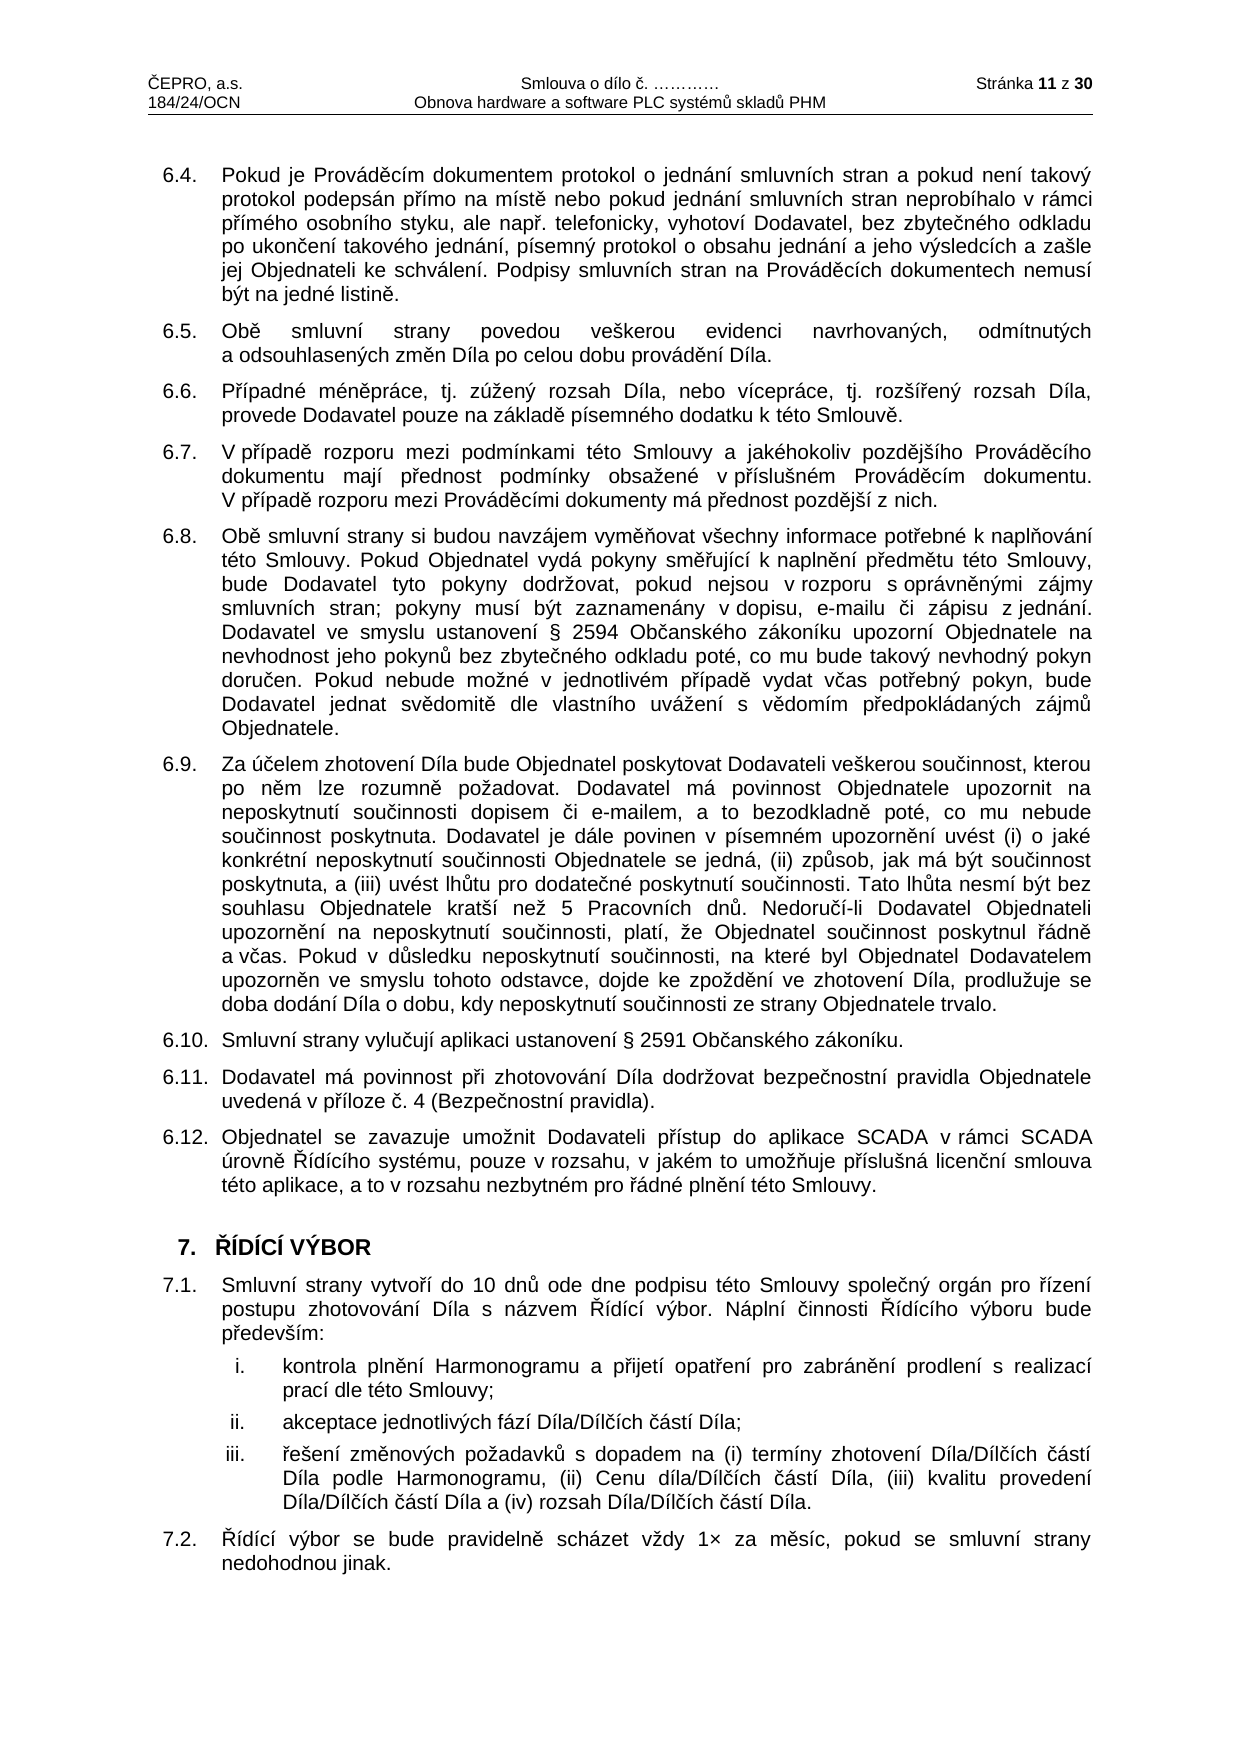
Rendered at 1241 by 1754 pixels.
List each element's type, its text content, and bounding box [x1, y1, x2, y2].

list kontrola plnění Harmonogramu a přijetí opatření pro zabránění prodlení s realizací prací dle této Smlouvy; [245, 1353, 1093, 1401]
text Řídící výbor se bude pravidelně scházet vždy 1× za měsíc, pokud se smluvní strany nedohodnou jinak. [162, 1526, 1093, 1574]
text Smluvní strany vylučují aplikaci ustanovení § 2591 Občanského zákoníku. [162, 1028, 1093, 1052]
text Dodavatel má povinnost při zhotovování Díla dodržovat bezpečnostní pravidla Objednatele uvedená v příloze č. 4 (Bezpečnostní pravidla). [162, 1064, 1093, 1112]
text Obě smluvní strany si budou navzájem vyměňovat všechny informace potřebné k naplňování této Smlouvy. Pokud Objednatel vydá pokyny směřující k naplnění předmětu této Smlouvy, bude Dodavatel tyto pokyny dodržovat, pokud nejsou v rozporu s oprávněnými zájmy smluvních stran; pokyny musí být zaznamenány v dopisu, e-mailu či zápisu z jednání. Dodavatel ve smyslu ustanovení § 2594 Občanského zákoníku upozorní Objednatele na nevhodnost jeho pokynů bez zbytečného odkladu poté, co mu bude takový nevhodný pokyn doručen. Pokud nebude možné v jednotlivém případě vydat včas potřebný pokyn, bude Dodavatel jednat svědomitě dle vlastního uvážení s vědomím předpokládaných zájmů Objednatele. [162, 524, 1093, 739]
subtitle Řídící výbor [177, 1234, 1093, 1261]
text Obě smluvní strany povedou veškerou evidenci navrhovaných, odmítnutých a odsouhlasených změn Díla po celou dobu provádění Díla. [162, 319, 1093, 367]
text Pokud je Prováděcím dokumentem protokol o jednání smluvních stran a pokud není takový protokol podepsán přímo na místě nebo pokud jednání smluvních stran neprobíhalo v rámci přímého osobního styku, ale např. telefonicky, vyhotoví Dodavatel, bez zbytečného odkladu po ukončení takového jednání, písemný protokol o obsahu jednání a jeho výsledcích a zašle jej Objednateli ke schválení. Podpisy smluvních stran na Prováděcích dokumentech nemusí být na jedné listině. [162, 162, 1093, 306]
text Za účelem zhotovení Díla bude Objednatel poskytovat Dodavateli veškerou součinnost, kterou po něm lze rozumně požadovat. Dodavatel má povinnost Objednatele upozornit na neposkytnutí součinnosti dopisem či e-mailem, a to bezodkladně poté, co mu nebude součinnost poskytnuta. Dodavatel je dále povinen v písemném upozornění uvést (i) o jaké konkrétní neposkytnutí součinnosti Objednatele se jedná, (ii) způsob, jak má být součinnost poskytnuta, a (iii) uvést lhůtu pro dodatečné poskytnutí součinnosti. Tato lhůta nesmí být bez souhlasu Objednatele kratší než 5 Pracovních dnů. Nedoručí-li Dodavatel Objednateli upozornění na neposkytnutí součinnosti, platí, že Objednatel součinnost poskytnul řádně a včas. Pokud v důsledku neposkytnutí součinnosti, na které byl Objednatel Dodavatelem upozorněn ve smyslu tohoto odstavce, dojde ke zpoždění ve zhotovení Díla, prodlužuje se doba dodání Díla o dobu, kdy neposkytnutí součinnosti ze strany Objednatele trvalo. [162, 752, 1093, 1016]
text Smluvní strany vytvoří do 10 dnů ode dne podpisu této Smlouvy společný orgán pro řízení postupu zhotovování Díla s názvem Řídící výbor. Náplní činnosti Řídícího výboru bude především: [162, 1273, 1093, 1345]
list řešení změnových požadavků s dopadem na (i) termíny zhotovení Díla/Dílčích částí Díla podle Harmonogramu, (ii) Cenu díla/Dílčích částí Díla, (iii) kvalitu provedení Díla/Dílčích částí Díla a (iv) rozsah Díla/Dílčích částí Díla. [245, 1442, 1093, 1514]
text Objednatel se zavazuje umožnit Dodavateli přístup do aplikace SCADA v rámci SCADA úrovně Řídícího systému, pouze v rozsahu, v jakém to umožňuje příslušná licenční smlouva této aplikace, a to v rozsahu nezbytném pro řádné plnění této Smlouvy. [162, 1125, 1093, 1197]
text Případné méněpráce, tj. zúžený rozsah Díla, nebo vícepráce, tj. rozšířený rozsah Díla, provede Dodavatel pouze na základě písemného dodatku k této Smlouvě. [162, 379, 1093, 427]
text V případě rozporu mezi podmínkami této Smlouvy a jakéhokoliv pozdějšího Prováděcího dokumentu mají přednost podmínky obsažené v příslušném Prováděcím dokumentu. V případě rozporu mezi Prováděcími dokumenty má přednost pozdější z nich. [162, 439, 1093, 511]
list akceptace jednotlivých fází Díla/Dílčích částí Díla; [245, 1410, 1093, 1434]
